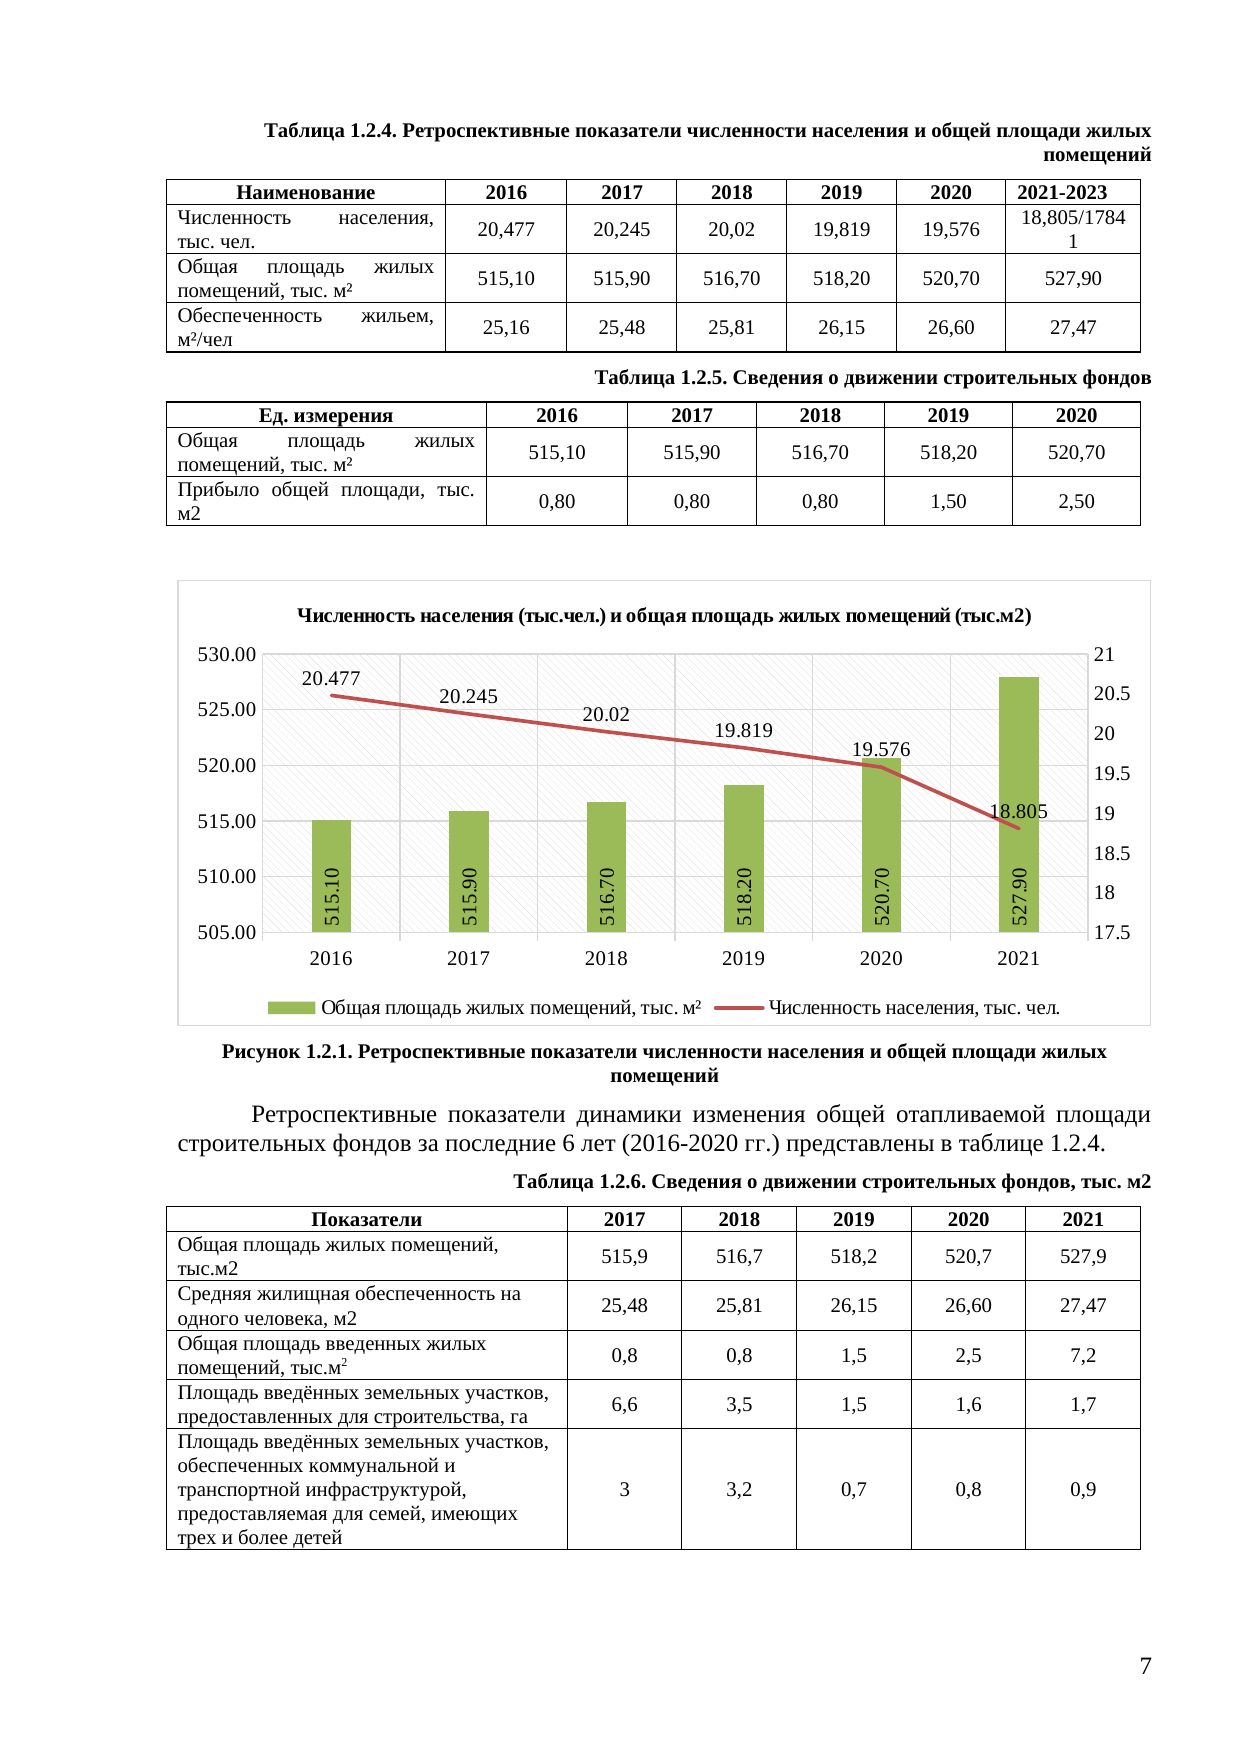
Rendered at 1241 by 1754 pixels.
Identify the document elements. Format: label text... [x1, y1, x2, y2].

table_cell 2,5 [912, 1331, 1025, 1379]
table_header 2018 [677, 180, 786, 204]
table_cell 27,47 [1026, 1281, 1140, 1329]
table_header 2019 [885, 403, 1012, 427]
table_header 2021-2023 [1006, 180, 1140, 204]
table_cell 515,10 [487, 428, 627, 476]
table_cell 520,70 [897, 254, 1005, 302]
table_header 2017 [628, 403, 756, 427]
table_header 2017 [567, 180, 676, 204]
table_cell 520,70 [1013, 428, 1140, 476]
table_cell 515,90 [567, 254, 676, 302]
table_cell 0,8 [912, 1429, 1025, 1549]
text Рисунок 1.2.1. Ретроспективные показатели численности населения и общей площади жилых помещений [177, 1039, 1152, 1087]
table_header 2021 [1026, 1207, 1140, 1231]
table_cell 520,7 [912, 1232, 1025, 1280]
table_cell 25,48 [567, 303, 676, 351]
table_cell 0,80 [487, 477, 627, 525]
table_cell Численность населения, тыс. чел. [167, 205, 445, 253]
table_header 2018 [682, 1207, 796, 1231]
table_cell 527,9 [1026, 1232, 1140, 1280]
table_cell 26,15 [797, 1281, 911, 1329]
table_cell 26,60 [912, 1281, 1025, 1329]
table_cell 527,90 [1006, 254, 1140, 302]
table_cell 0,7 [797, 1429, 911, 1549]
table_cell 0,8 [682, 1331, 796, 1379]
table_cell Общая площадь введенных жилых помещений, тыс.м2 [167, 1331, 567, 1379]
table_cell 1,7 [1026, 1380, 1140, 1428]
table_cell 0,80 [757, 477, 884, 525]
table_header 2017 [568, 1207, 681, 1231]
table_cell 515,10 [446, 254, 566, 302]
table_header 2020 [897, 180, 1005, 204]
table_cell 0,9 [1026, 1429, 1140, 1549]
table_cell 26,15 [787, 303, 896, 351]
table_header 2020 [1013, 403, 1140, 427]
table_cell 0,80 [628, 477, 756, 525]
table_cell 3,2 [682, 1429, 796, 1549]
table_cell 0,8 [568, 1331, 681, 1379]
table_cell 518,2 [797, 1232, 911, 1280]
table_cell Площадь введённых земельных участков, обеспеченных коммунальной и транспортной инфраструктурой, предоставляемая для семей, имеющих трех и более детей [167, 1429, 567, 1549]
table_cell 20,245 [567, 205, 676, 253]
table_cell 516,7 [682, 1232, 796, 1280]
table_cell 2,50 [1013, 477, 1140, 525]
table_cell 20,477 [446, 205, 566, 253]
table_cell 515,9 [568, 1232, 681, 1280]
table_cell 20,02 [677, 205, 786, 253]
table_cell 25,48 [568, 1281, 681, 1329]
table_cell Общая площадь жилых помещений, тыс. м² [167, 254, 445, 302]
table_cell 19,576 [897, 205, 1005, 253]
table_cell 1,5 [797, 1380, 911, 1428]
table_header 2018 [757, 403, 884, 427]
table_cell 518,20 [885, 428, 1012, 476]
table_cell 518,20 [787, 254, 896, 302]
table_header 2019 [797, 1207, 911, 1231]
table_cell 19,819 [787, 205, 896, 253]
table_cell 25,81 [682, 1281, 796, 1329]
table_cell 516,70 [677, 254, 786, 302]
table_cell 26,60 [897, 303, 1005, 351]
table_cell 3,5 [682, 1380, 796, 1428]
table_cell Прибыло общей площади, тыс. м2 [167, 477, 486, 525]
table_cell 1,6 [912, 1380, 1025, 1428]
table_header 2020 [912, 1207, 1025, 1231]
table_header 2019 [787, 180, 896, 204]
table_cell Общая площадь жилых помещений, тыс.м2 [167, 1232, 567, 1280]
table_header Показатели [167, 1207, 567, 1231]
table_cell Обеспеченность жильем, м²/чел [167, 303, 445, 351]
table_cell Общая площадь жилых помещений, тыс. м² [167, 428, 486, 476]
table_cell 27,47 [1006, 303, 1140, 351]
table_cell 6,6 [568, 1380, 681, 1428]
table_header 2016 [487, 403, 627, 427]
table_cell 7,2 [1026, 1331, 1140, 1379]
table_cell 1,5 [797, 1331, 911, 1379]
table_header 2016 [446, 180, 566, 204]
table_cell Площадь введённых земельных участков, предоставленных для строительства, га [167, 1380, 567, 1428]
table_cell 25,16 [446, 303, 566, 351]
table_cell 516,70 [757, 428, 884, 476]
table_header Наименование [167, 180, 445, 204]
table_cell 18,805/17841 [1006, 205, 1140, 253]
table_cell Средняя жилищная обеспеченность на одного человека, м2 [167, 1281, 567, 1329]
table_cell 1,50 [885, 477, 1012, 525]
table_cell 25,81 [677, 303, 786, 351]
table_cell 3 [568, 1429, 681, 1549]
table_cell 515,90 [628, 428, 756, 476]
text Ретроспективные показатели динамики изменения общей отапливаемой площади строительных фондов за последние 6 лет (2016-2020 гг.) представлены в таблице 1.2.4. [177, 1099, 1152, 1157]
table_header Ед. измерения [167, 403, 486, 427]
